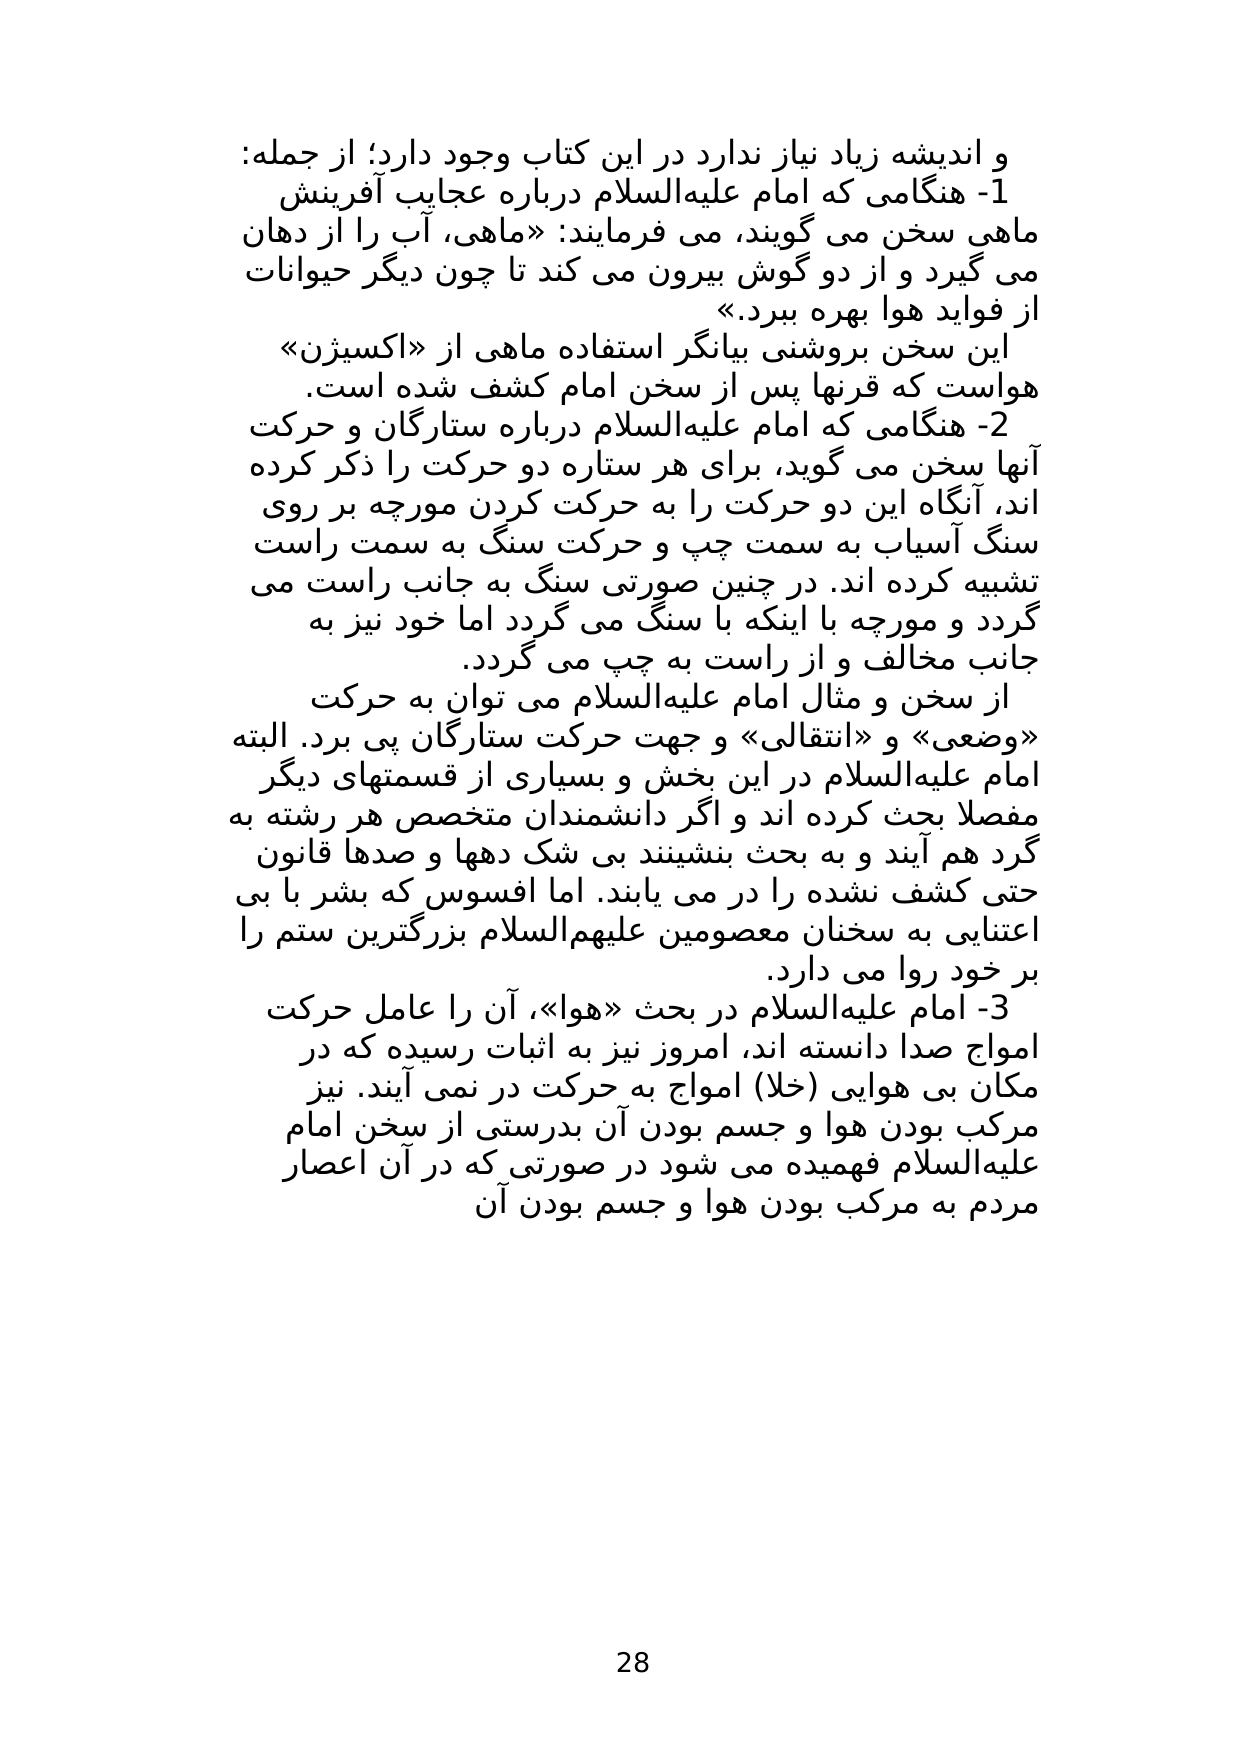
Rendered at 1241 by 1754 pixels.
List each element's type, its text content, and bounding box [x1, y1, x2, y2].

text این سخن بروشنی بیانگر استفاده ماهی از «اکسیژن» هواست که قرنها پس از سخن امام کشف شده است. [225, 328, 1041, 406]
text از سخن و مثال امام عليه‌السلام می توان به حرکت «وضعی» و «انتقالی» و جهت حرکت ستارگان پی برد. البته امام عليه‌السلام در این بخش و بسیاری از قسمتهای دیگر مفصلا بحث کرده اند و اگر دانشمندان متخصص هر رشته به گرد هم آیند و به بحث بنشینند بی شک دهها و صدها قانون حتی کشف نشده را در می یابند. اما افسوس که بشر با بی اعتنایی به سخنان معصومین عليهم‌السلام بزرگترین ستم را بر خود روا می دارد. [225, 678, 1041, 988]
text و اندیشه زیاد نیاز ندارد در این کتاب وجود دارد؛ از جمله: [225, 134, 1041, 172]
text 1- هنگامی که امام عليه‌السلام درباره عجایب آفرینش ماهی سخن می گویند، می فرمایند: «ماهی، آب را از دهان می گیرد و از دو گوش بیرون می کند تا چون دیگر حیوانات از فواید هوا بهره ببرد.» [225, 172, 1041, 328]
text 3- امام عليه‌السلام در بحث «هوا»، آن را عامل حرکت امواج صدا دانسته اند، امروز نیز به اثبات رسیده که در مکان بی هوایی (خلا) امواج به حرکت در نمی آیند. نیز مرکب بودن هوا و جسم بودن آن بدرستی از سخن امام عليه‌السلام فهمیده می شود در صورتی که در آن اعصار مردم به مرکب بودن هوا و جسم بودن آن [225, 988, 1041, 1222]
text 2- هنگامی که امام عليه‌السلام درباره ستارگان و حرکت آنها سخن می گوید، برای هر ستاره دو حرکت را ذکر کرده اند، آنگاه این دو حرکت را به حرکت کردن مورچه بر روی سنگ آسیاب به سمت چپ و حرکت سنگ به سمت راست تشبیه کرده اند. در چنین صورتی سنگ به جانب راست می گردد و مورچه با اینکه با سنگ می گردد اما خود نیز به جانب مخالف و از راست به چپ می گردد. [225, 406, 1041, 678]
